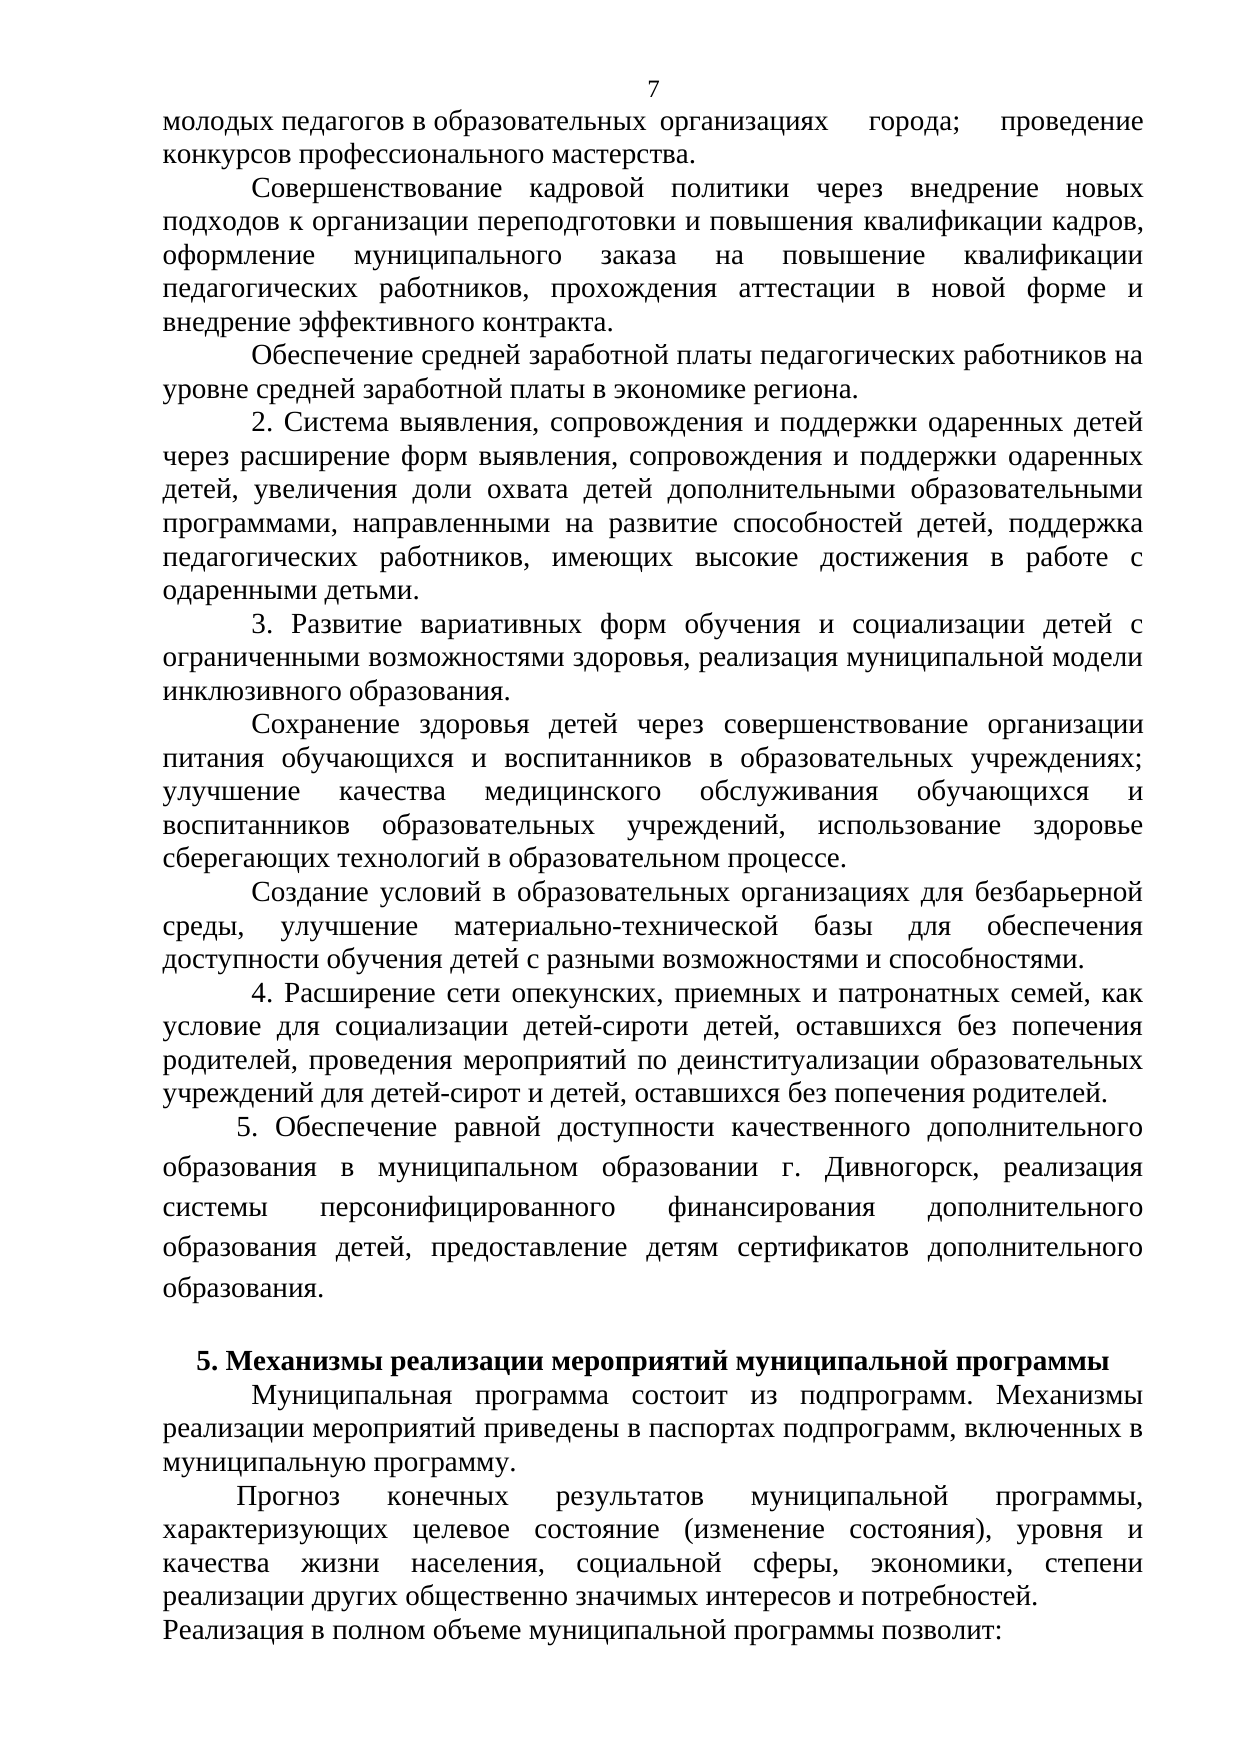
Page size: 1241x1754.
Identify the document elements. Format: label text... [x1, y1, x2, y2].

text 2. Система выявления, сопровождения и поддержки одаренных детей через расширение форм выявления, сопровождения и поддержки одаренных детей, увеличения доли охвата детей дополнительными образовательными программами, направленными на развитие способностей детей, поддержка педагогических работников, имеющих высокие достижения в работе с одаренными детьми. [162, 404, 1144, 606]
text 4. Расширение сети опекунских, приемных и патронатных семей, как условие для социализации детей-сироти детей, оставшихся без попечения родителей, проведения мероприятий по деинституализации образовательных учреждений для детей-сирот и детей, оставшихся без попечения родителей. [162, 975, 1144, 1109]
text Прогноз конечных результатов муниципальной программы, характеризующих целевое состояние (изменение состояния), уровня и качества жизни населения, социальной сферы, экономики, степени реализации других общественно значимых интересов и потребностей. [162, 1478, 1144, 1612]
text Сохранение здоровья детей через совершенствование организации питания обучающихся и воспитанников в образовательных учреждениях; улучшение качества медицинского обслуживания обучающихся и воспитанников образовательных учреждений, использование здоровье сберегающих технологий в образовательном процессе. [162, 706, 1144, 874]
text 5. Механизмы реализации мероприятий муниципальной программы [162, 1343, 1144, 1377]
text Совершенствование кадровой политики через внедрение новых подходов к организации переподготовки и повышения квалификации кадров, оформление муниципального заказа на повышение квалификации педагогических работников, прохождения аттестации в новой форме и внедрение эффективного контракта. [162, 170, 1144, 337]
text Создание условий в образовательных организациях для безбарьерной среды, улучшение материально-технической базы для обеспечения доступности обучения детей с разными возможностями и способностями. [162, 874, 1144, 975]
text Муниципальная программа состоит из подпрограмм. Механизмы реализации мероприятий приведены в паспортах подпрограмм, включенных в муниципальную программу. [162, 1377, 1144, 1478]
text Обеспечение средней заработной платы педагогических работников на уровне средней заработной платы в экономике региона. [162, 337, 1144, 404]
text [162, 103, 1144, 170]
text Реализация в полном объеме муниципальной программы позволит: [162, 1612, 1144, 1645]
text 5. Обеспечение равной доступности качественного дополнительного образования в муниципальном образовании г. Дивногорск, реализация системы персонифицированного финансирования дополнительного образования детей, предоставление детям сертификатов дополнительного образования. [162, 1109, 1144, 1303]
text 3. Развитие вариативных форм обучения и социализации детей с ограниченными возможностями здоровья, реализация муниципальной модели инклюзивного образования. [162, 606, 1144, 706]
